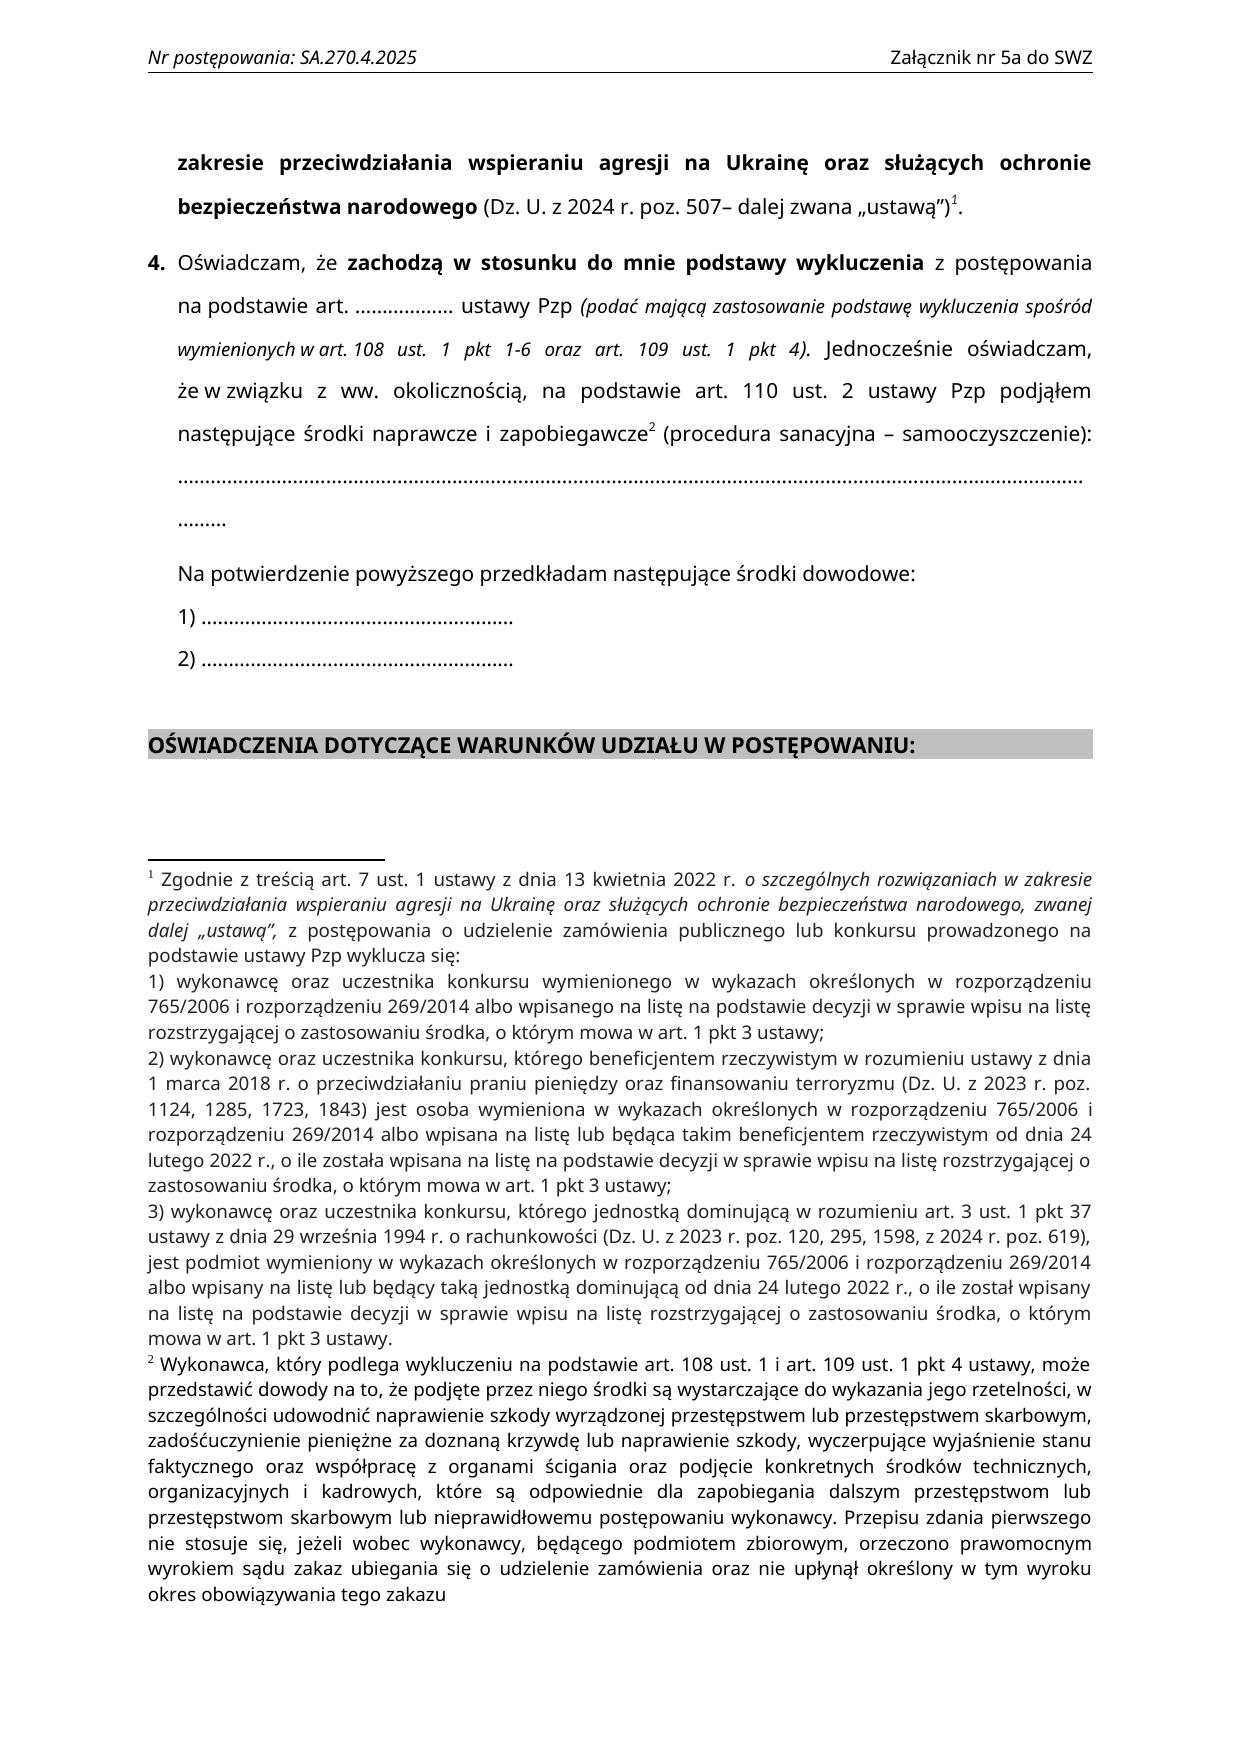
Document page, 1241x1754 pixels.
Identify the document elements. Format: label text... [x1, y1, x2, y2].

text 1) ………………………………………………… [177, 602, 1090, 630]
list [148, 148, 1093, 221]
list Oświadczam, że zachodzą w stosunku do mnie podstawy wykluczenia z postępowania na podstawie art. ……………… ustawy Pzp (podać mającą zastosowanie podstawę wykluczenia spośród wymienionych w art. 108 ust. 1 pkt 1-6 oraz art. 109 ust. 1 pkt 4). Jednocześnie oświadczam, że w związku z ww. okolicznością, na podstawie art. 110 ust. 2 ustawy Pzp podjąłem następujące środki naprawcze i zapobiegawcze (procedura sanacyjna – samooczyszczenie): ………………………………………………………………………………………………………………………………………………………… [148, 248, 1093, 532]
text OŚWIADCZENIA DOTYCZĄCE WARUNKÓW UDZIAŁU W POSTĘPOWANIU: [148, 729, 1093, 759]
text Na potwierdzenie powyższego przedkładam następujące środki dowodowe: [177, 559, 1090, 588]
text 2) ………………………………………………… [177, 644, 1090, 673]
